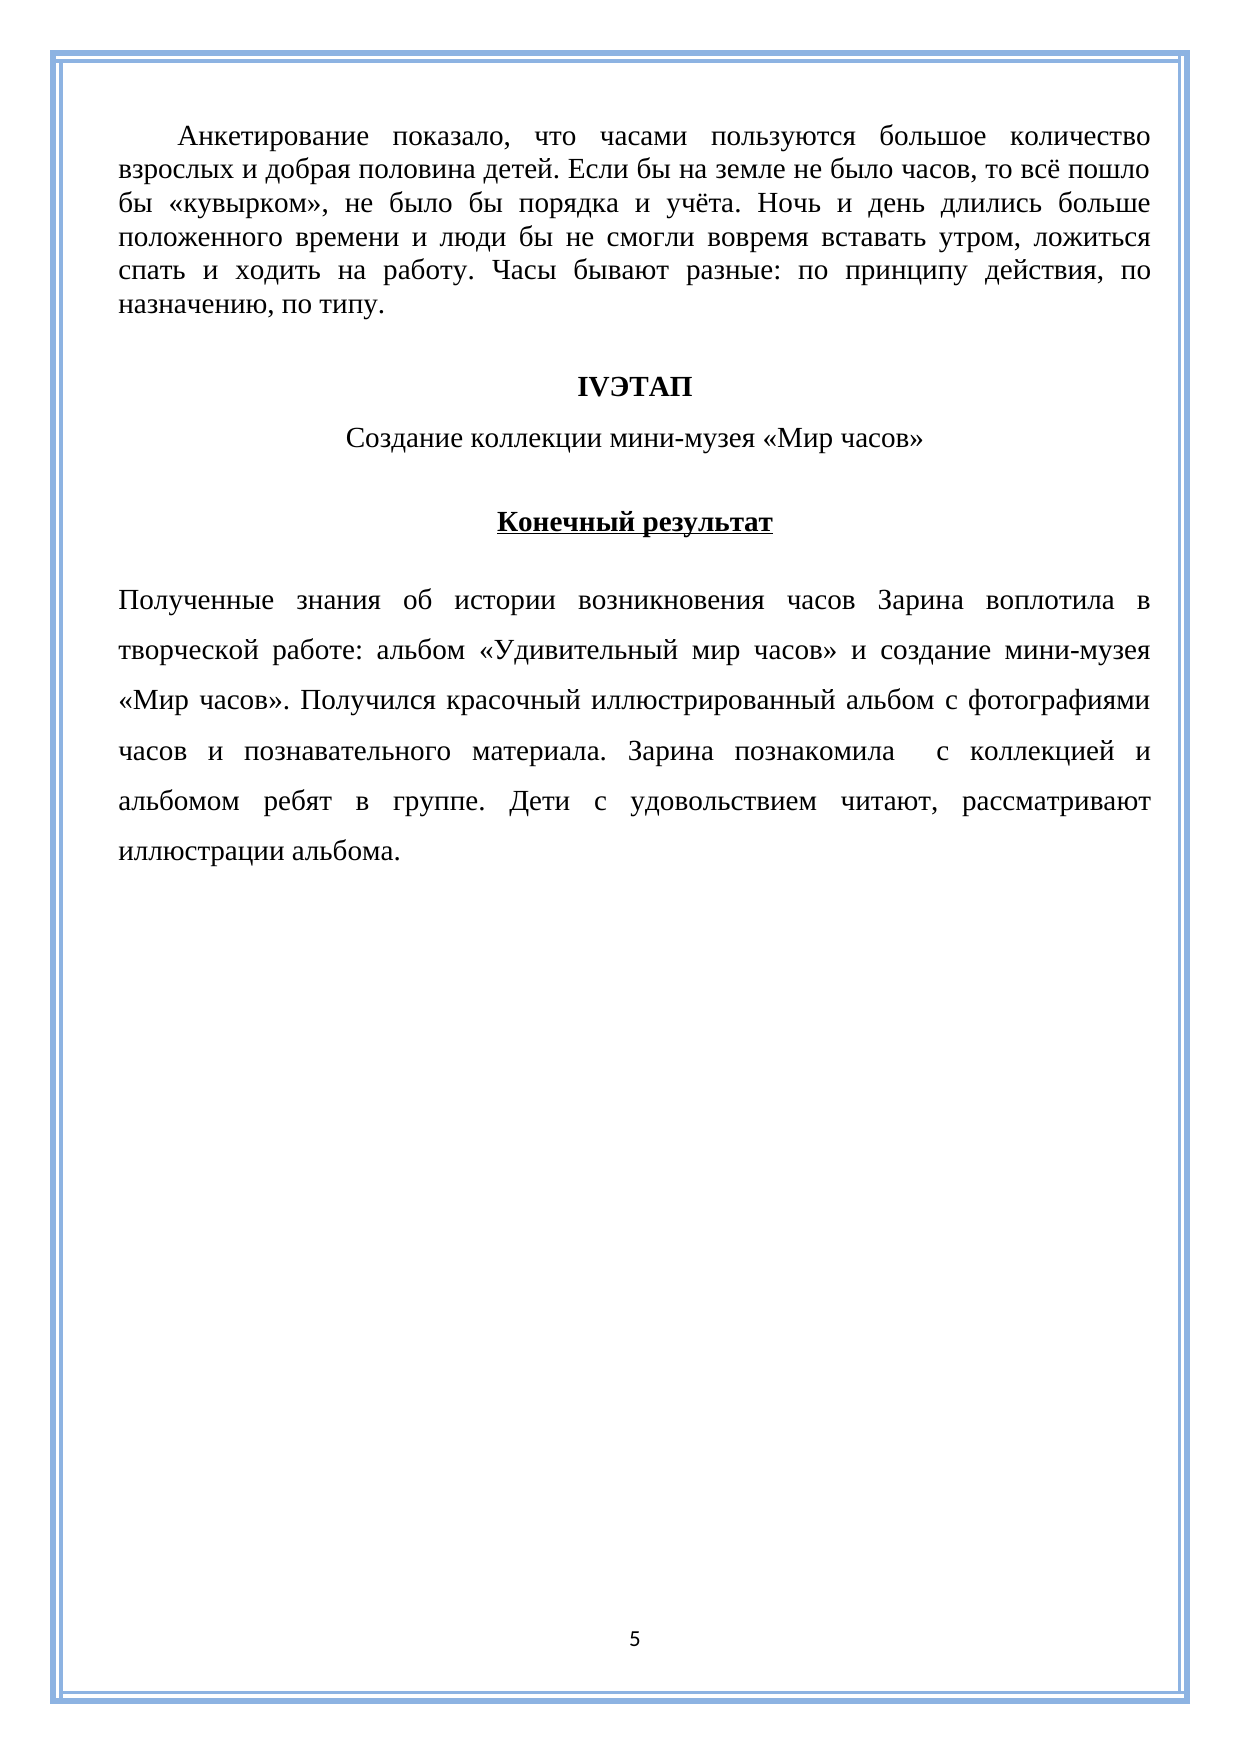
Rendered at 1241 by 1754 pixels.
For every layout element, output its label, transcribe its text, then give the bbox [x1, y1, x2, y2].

text Полученные знания об истории возникновения часов Зарина воплотила в творческой работе: альбом «Удивительный мир часов» и создание мини-музея «Мир часов». Получился красочный иллюстрированный альбом с фотографиями часов и познавательного материала. Зарина познакомила с коллекцией и альбомом ребят в группе. Дети с удовольствием читают, рассматривают иллюстрации альбома. [118, 582, 1152, 867]
text IVЭТАП [118, 369, 1152, 403]
text Конечный результат [118, 504, 1152, 537]
text Анкетирование показало, что часами пользуются большое количество взрослых и добрая половина детей. Если бы на земле не было часов, то всё пошло бы «кувырком», не было бы порядка и учёта. Ночь и день длились больше положенного времени и люди бы не смогли вовремя вставать утром, ложиться спать и ходить на работу. Часы бывают разные: по принципу действия, по назначению, по типу. [118, 118, 1152, 319]
text Создание коллекции мини-музея «Мир часов» [118, 420, 1152, 453]
